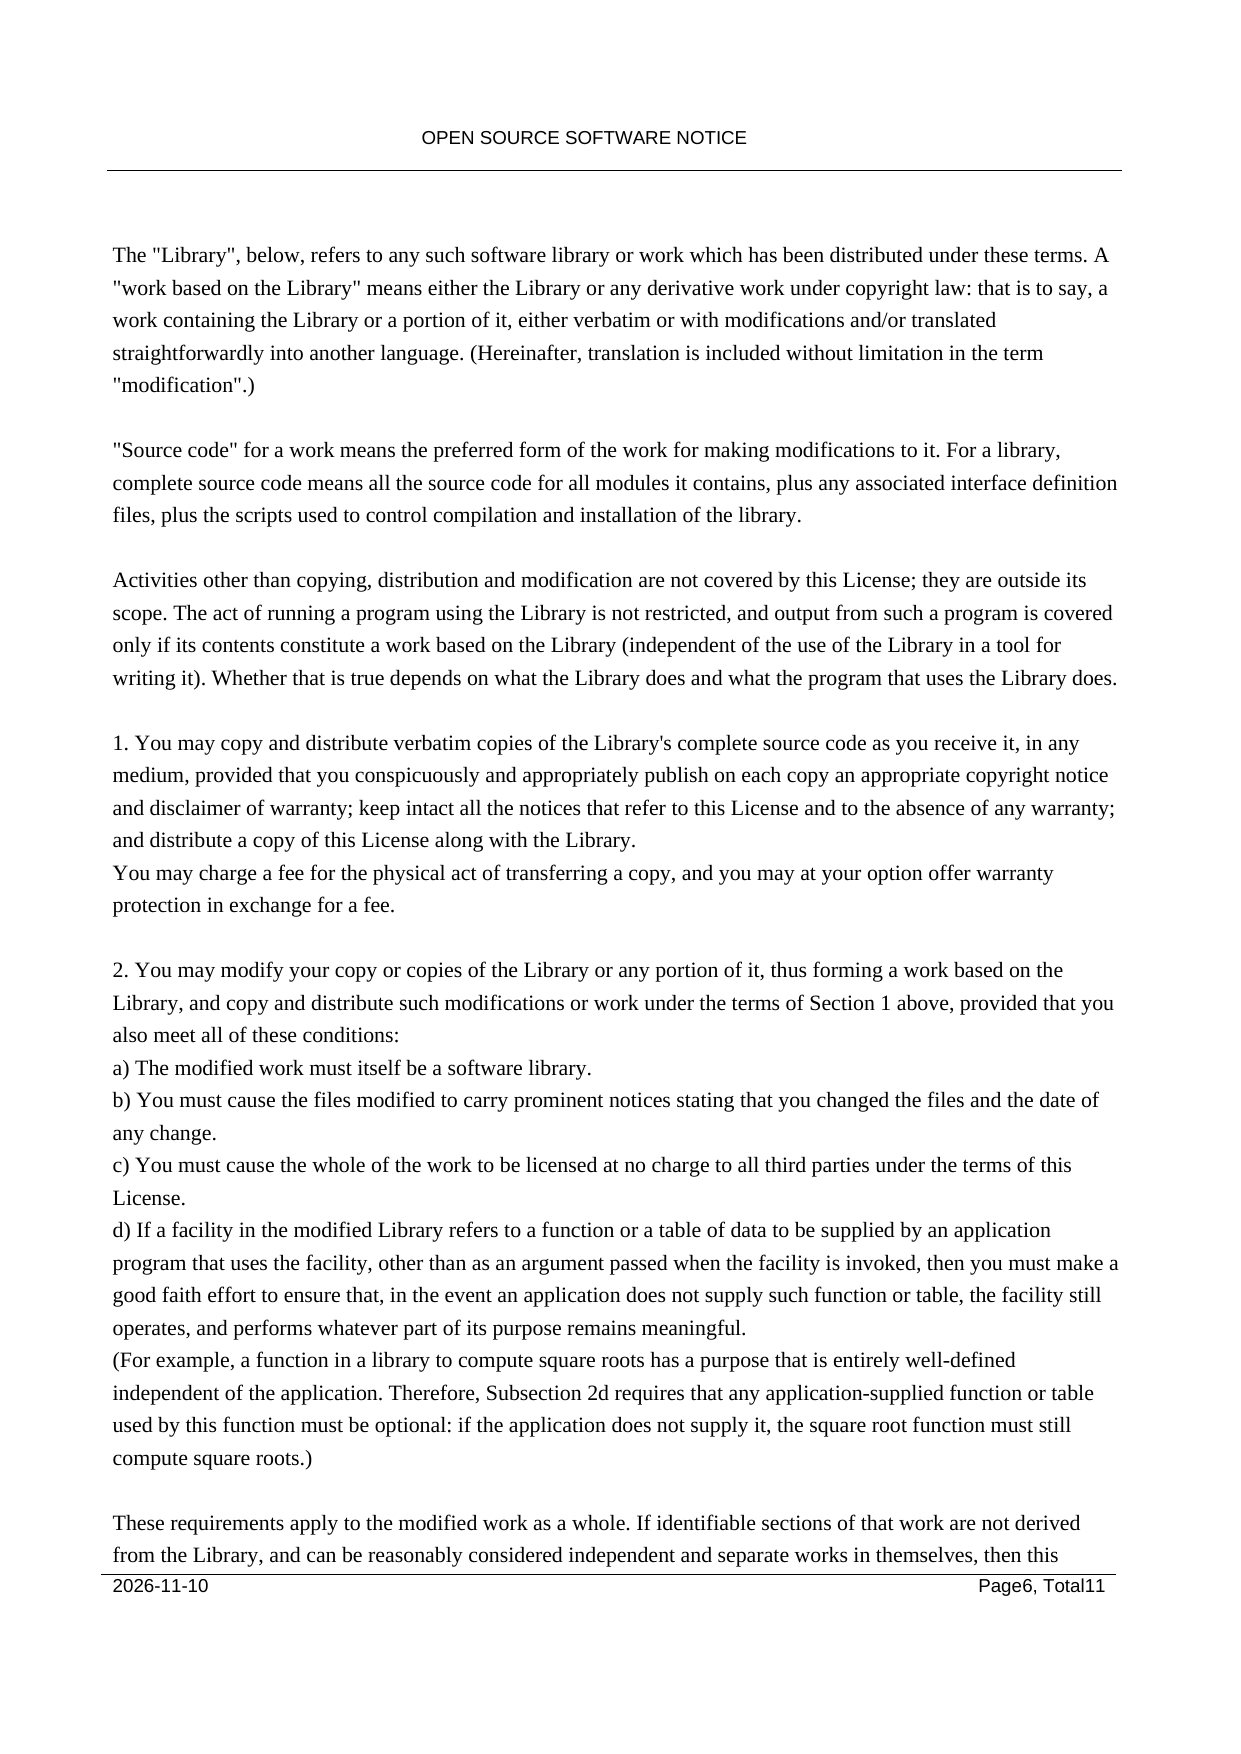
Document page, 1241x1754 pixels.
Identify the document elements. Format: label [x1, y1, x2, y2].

text [112, 206, 1128, 1571]
